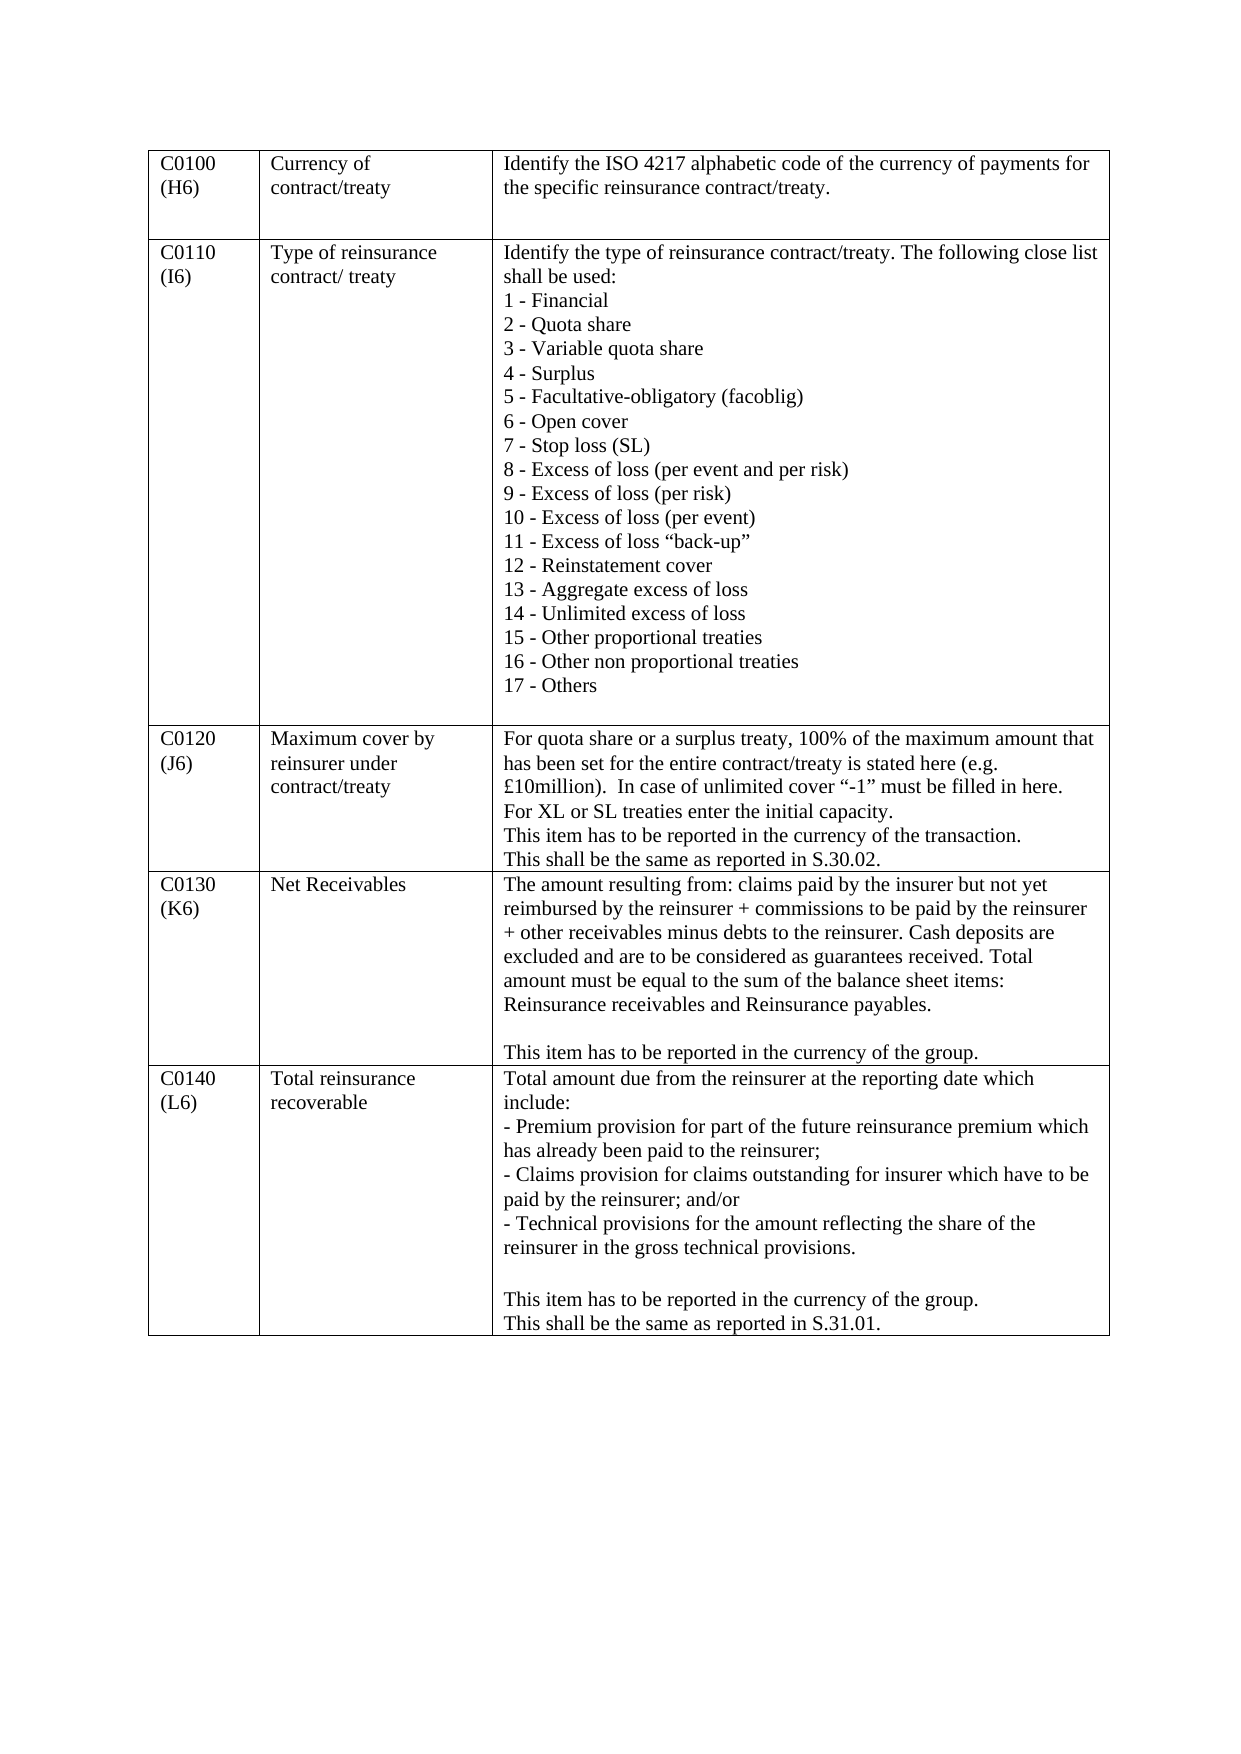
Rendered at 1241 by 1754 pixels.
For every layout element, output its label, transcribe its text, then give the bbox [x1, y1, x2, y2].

table_cell The amount resulting from: claims paid by the insurer but not yet reimbursed by the reinsurer + commissions to be paid by the reinsurer + other receivables minus debts to the reinsurer. Cash deposits are excluded and are to be considered as guarantees received. Total amount must be equal to the sum of the balance sheet items: Reinsurance receivables and Reinsurance payables. This item has to be reported in the currency of the group. [493, 872, 1109, 1065]
table_cell Identify the type of reinsurance contract/treaty. The following close list shall be used: 1 - Financial 2 - Quota share 3 - Variable quota share 4 - Surplus 5 - Facultative-obligatory (facoblig) 6 - Open cover 7 - Stop loss (SL) 8 - Excess of loss (per event and per risk) 9 - Excess of loss (per risk) 10 - Excess of loss (per event) 11 - Excess of loss “back-up” 12 - Reinstatement cover 13 - Aggregate excess of loss 14 - Unlimited excess of loss 15 - Other proportional treaties 16 - Other non proportional treaties 17 - Others [493, 240, 1109, 725]
table_cell Maximum cover by reinsurer under contract/treaty [260, 726, 492, 871]
table_cell Total amount due from the reinsurer at the reporting date which include: - Premium provision for part of the future reinsurance premium which has already been paid to the reinsurer; - Claims provision for claims outstanding for insurer which have to be paid by the reinsurer; and/or - Technical provisions for the amount reflecting the share of the reinsurer in the gross technical provisions. This item has to be reported in the currency of the group. This shall be the same as reported in S.31.01. [493, 1066, 1109, 1335]
table_cell Currency of contract/treaty [260, 151, 492, 239]
table_cell Net Receivables [260, 872, 492, 1065]
table_cell Total reinsurance recoverable [260, 1066, 492, 1335]
table_cell C0120 (J6) [149, 726, 259, 871]
table_cell C0110 (I6) [149, 240, 259, 725]
table_cell Identify the ISO 4217 alphabetic code of the currency of payments for the specific reinsurance contract/treaty. [493, 151, 1109, 239]
table_cell For quota share or a surplus treaty, 100% of the maximum amount that has been set for the entire contract/treaty is stated here (e.g. £10million). In case of unlimited cover “-1” must be filled in here. For XL or SL treaties enter the initial capacity. This item has to be reported in the currency of the transaction. This shall be the same as reported in S.30.02. [493, 726, 1109, 871]
table_cell C0100 (H6) [149, 151, 259, 239]
table_cell C0130 (K6) [149, 872, 259, 1065]
table_cell Type of reinsurance contract/ treaty [260, 240, 492, 725]
table_cell C0140 (L6) [149, 1066, 259, 1335]
